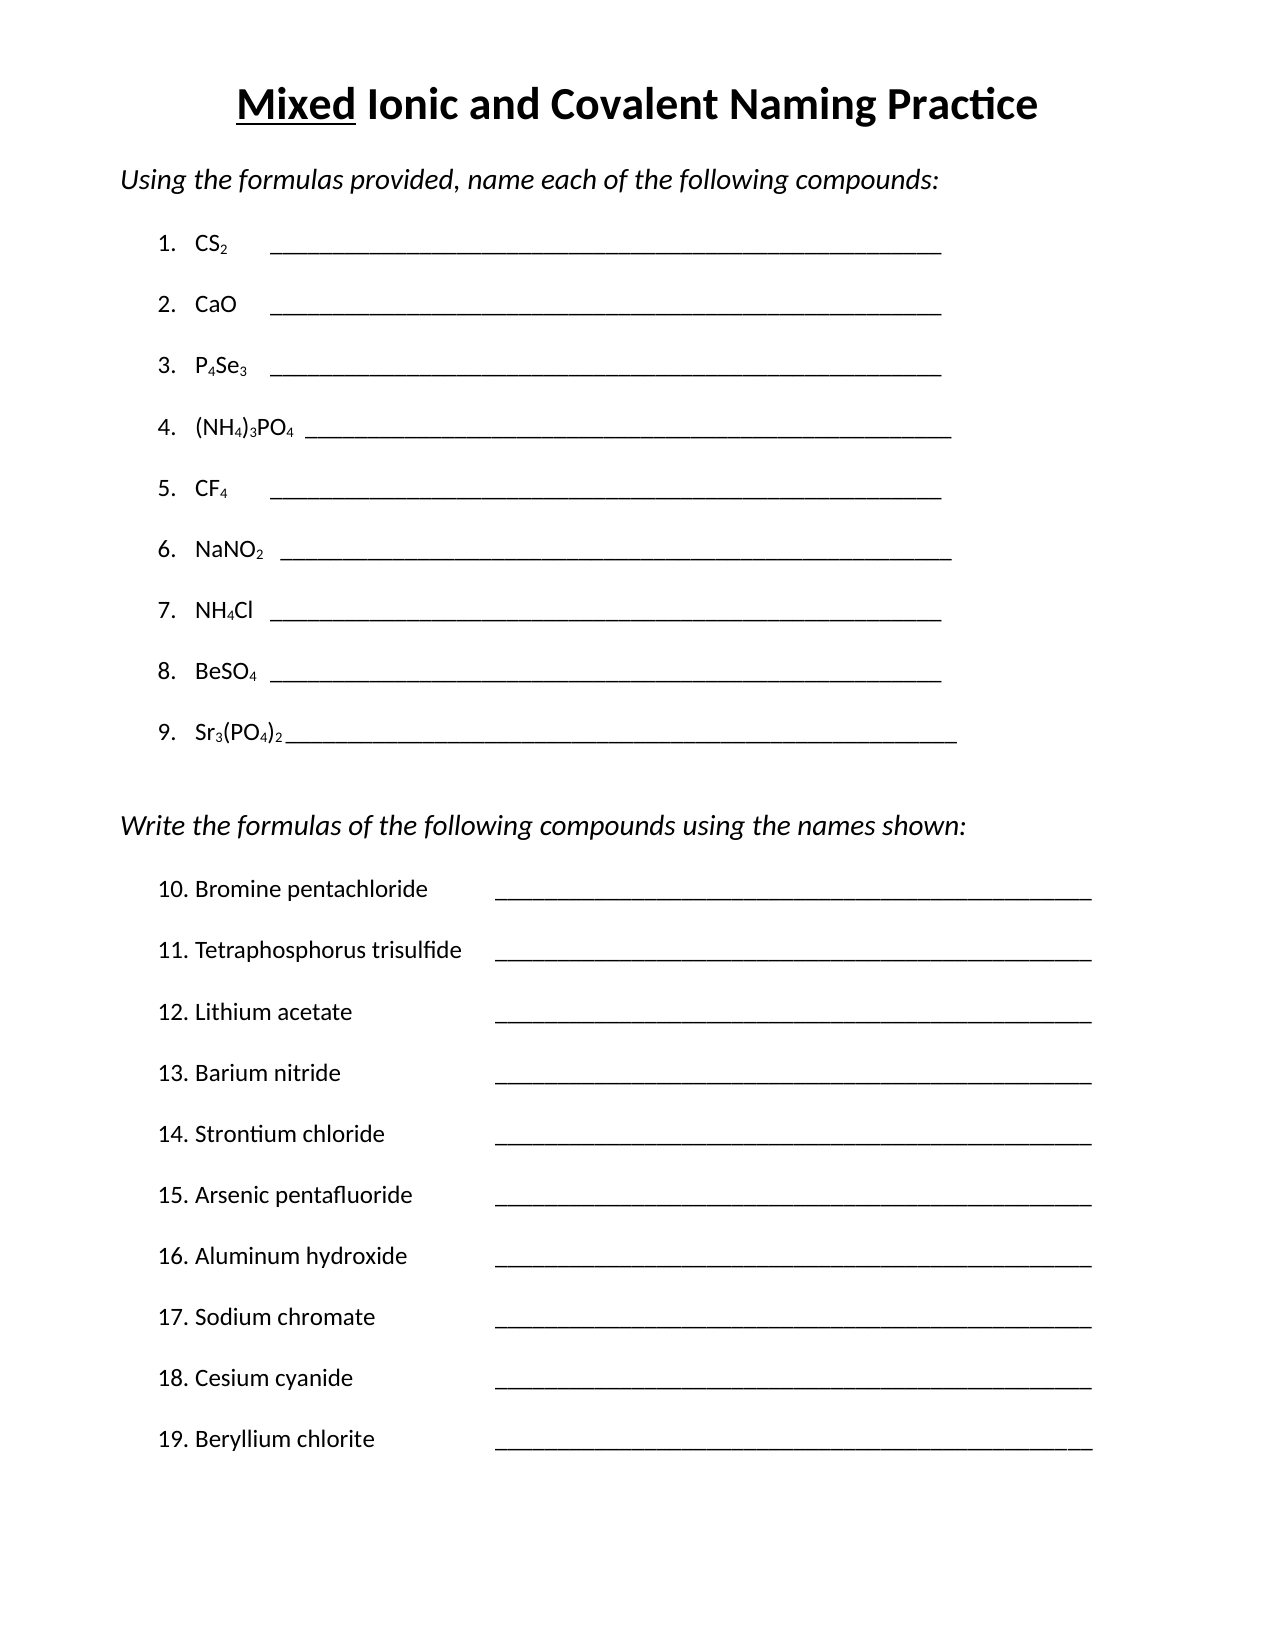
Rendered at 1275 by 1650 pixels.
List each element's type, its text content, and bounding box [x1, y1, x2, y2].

list Aluminum hydroxide ________________________________________________ [157, 1240, 1155, 1270]
list P4Se3 ______________________________________________________ [157, 350, 1155, 380]
list CS2 ______________________________________________________ [157, 228, 1155, 258]
list Lithium acetate ________________________________________________ [157, 996, 1155, 1026]
list Arsenic pentafluoride ________________________________________________ [157, 1179, 1155, 1209]
list Barium nitride ________________________________________________ [157, 1057, 1155, 1087]
list Tetraphosphorus trisulfide ________________________________________________ [157, 935, 1155, 965]
list CF4 ______________________________________________________ [157, 472, 1155, 502]
list Beryllium chlorite ________________________________________________ [157, 1423, 1155, 1453]
list (NH4)3PO4 ____________________________________________________ [157, 411, 1155, 441]
list Sr3(PO4)2 ______________________________________________________ [157, 716, 1155, 746]
list NH4Cl ______________________________________________________ [157, 594, 1155, 624]
text Mixed Ionic and Covalent Naming Practice [120, 75, 1155, 131]
list Cesium cyanide ________________________________________________ [157, 1362, 1155, 1392]
text Write the formulas of the following compounds using the names shown: [120, 807, 1155, 843]
list Strontium chloride ________________________________________________ [157, 1118, 1155, 1148]
list BeSO4 ______________________________________________________ [157, 655, 1155, 685]
text Using the formulas provided, name each of the following compounds: [120, 161, 1155, 197]
list NaNO2 ______________________________________________________ [157, 533, 1155, 563]
list CaO ______________________________________________________ [157, 289, 1155, 319]
list Bromine pentachloride ________________________________________________ [157, 874, 1155, 904]
list Sodium chromate ________________________________________________ [157, 1301, 1155, 1331]
